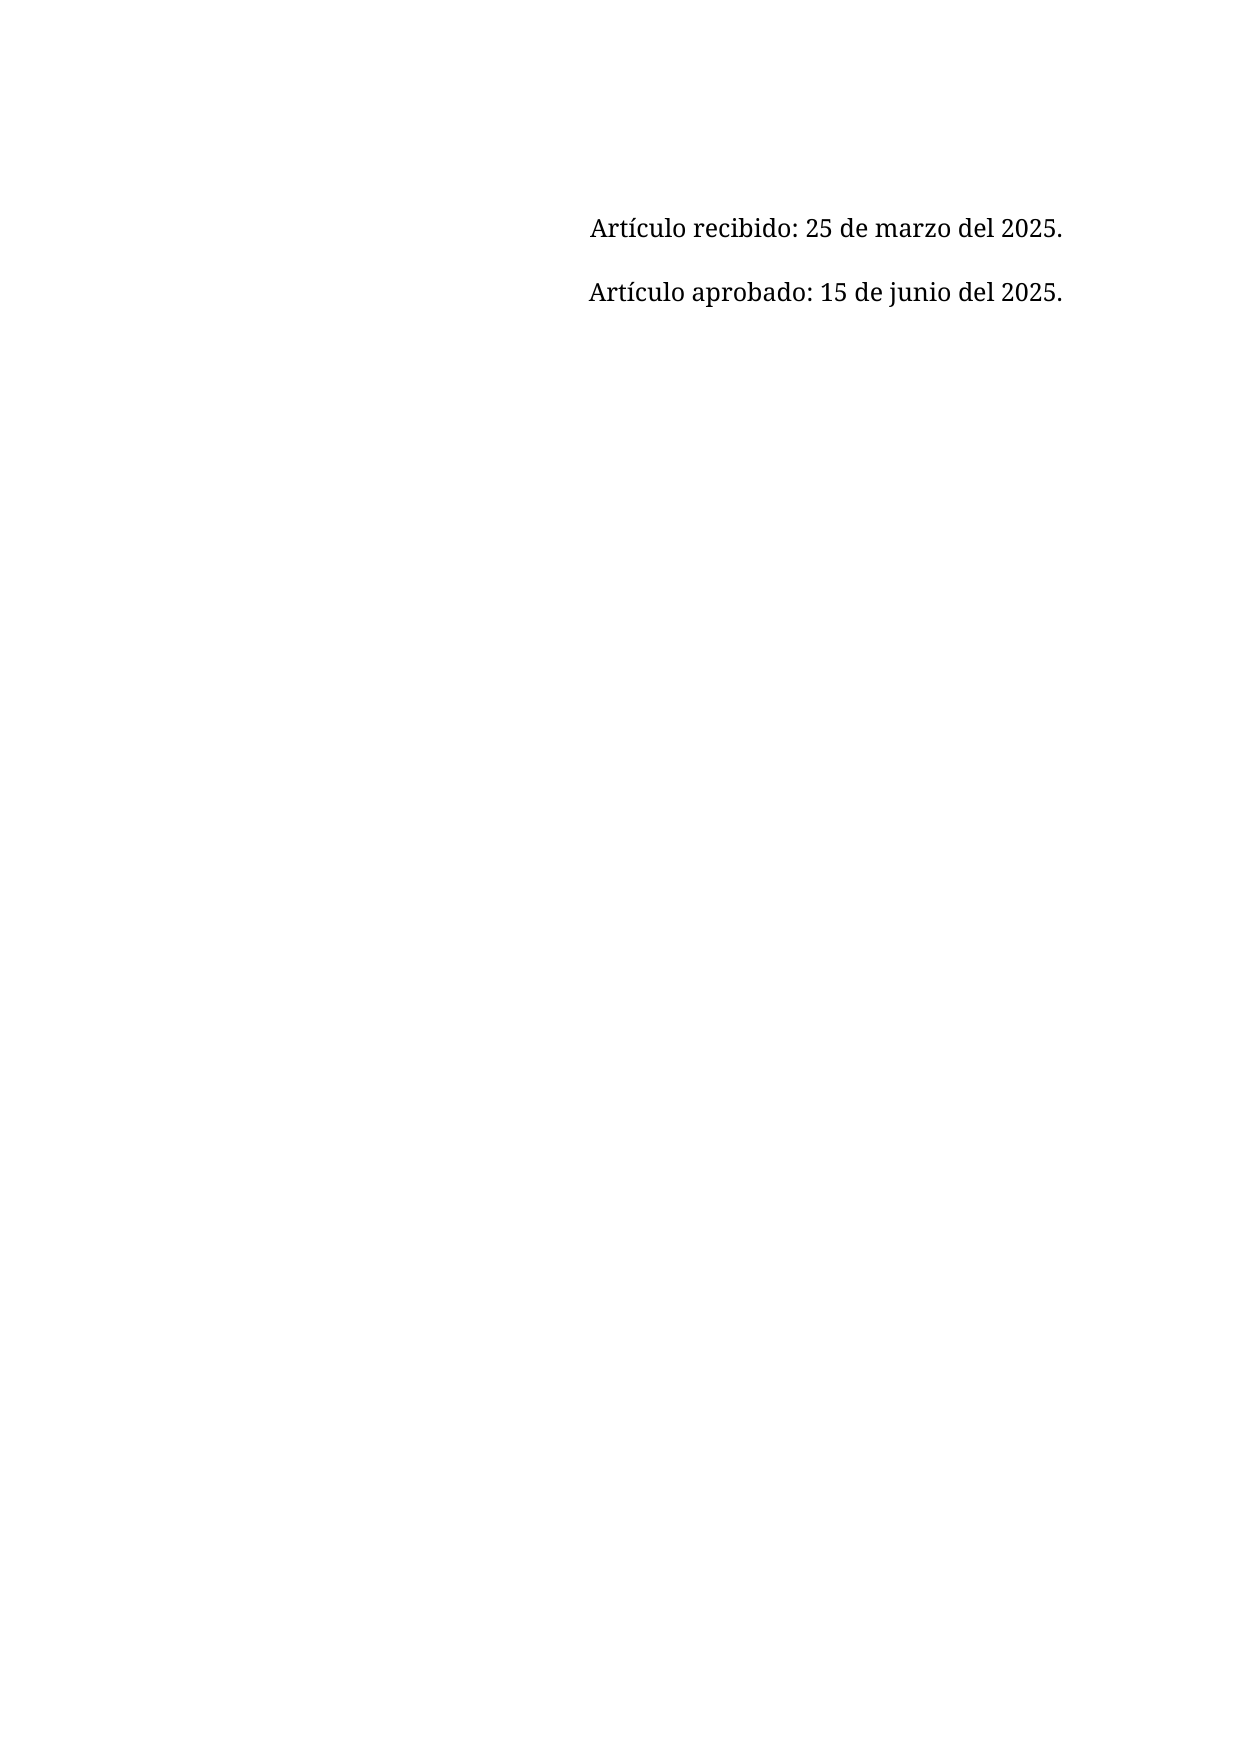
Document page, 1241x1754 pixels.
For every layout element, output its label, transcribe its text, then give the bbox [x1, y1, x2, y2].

text Artículo recibido: 25 de marzo del 2025. [177, 211, 1063, 245]
text Artículo aprobado: 15 de junio del 2025. [177, 275, 1063, 309]
